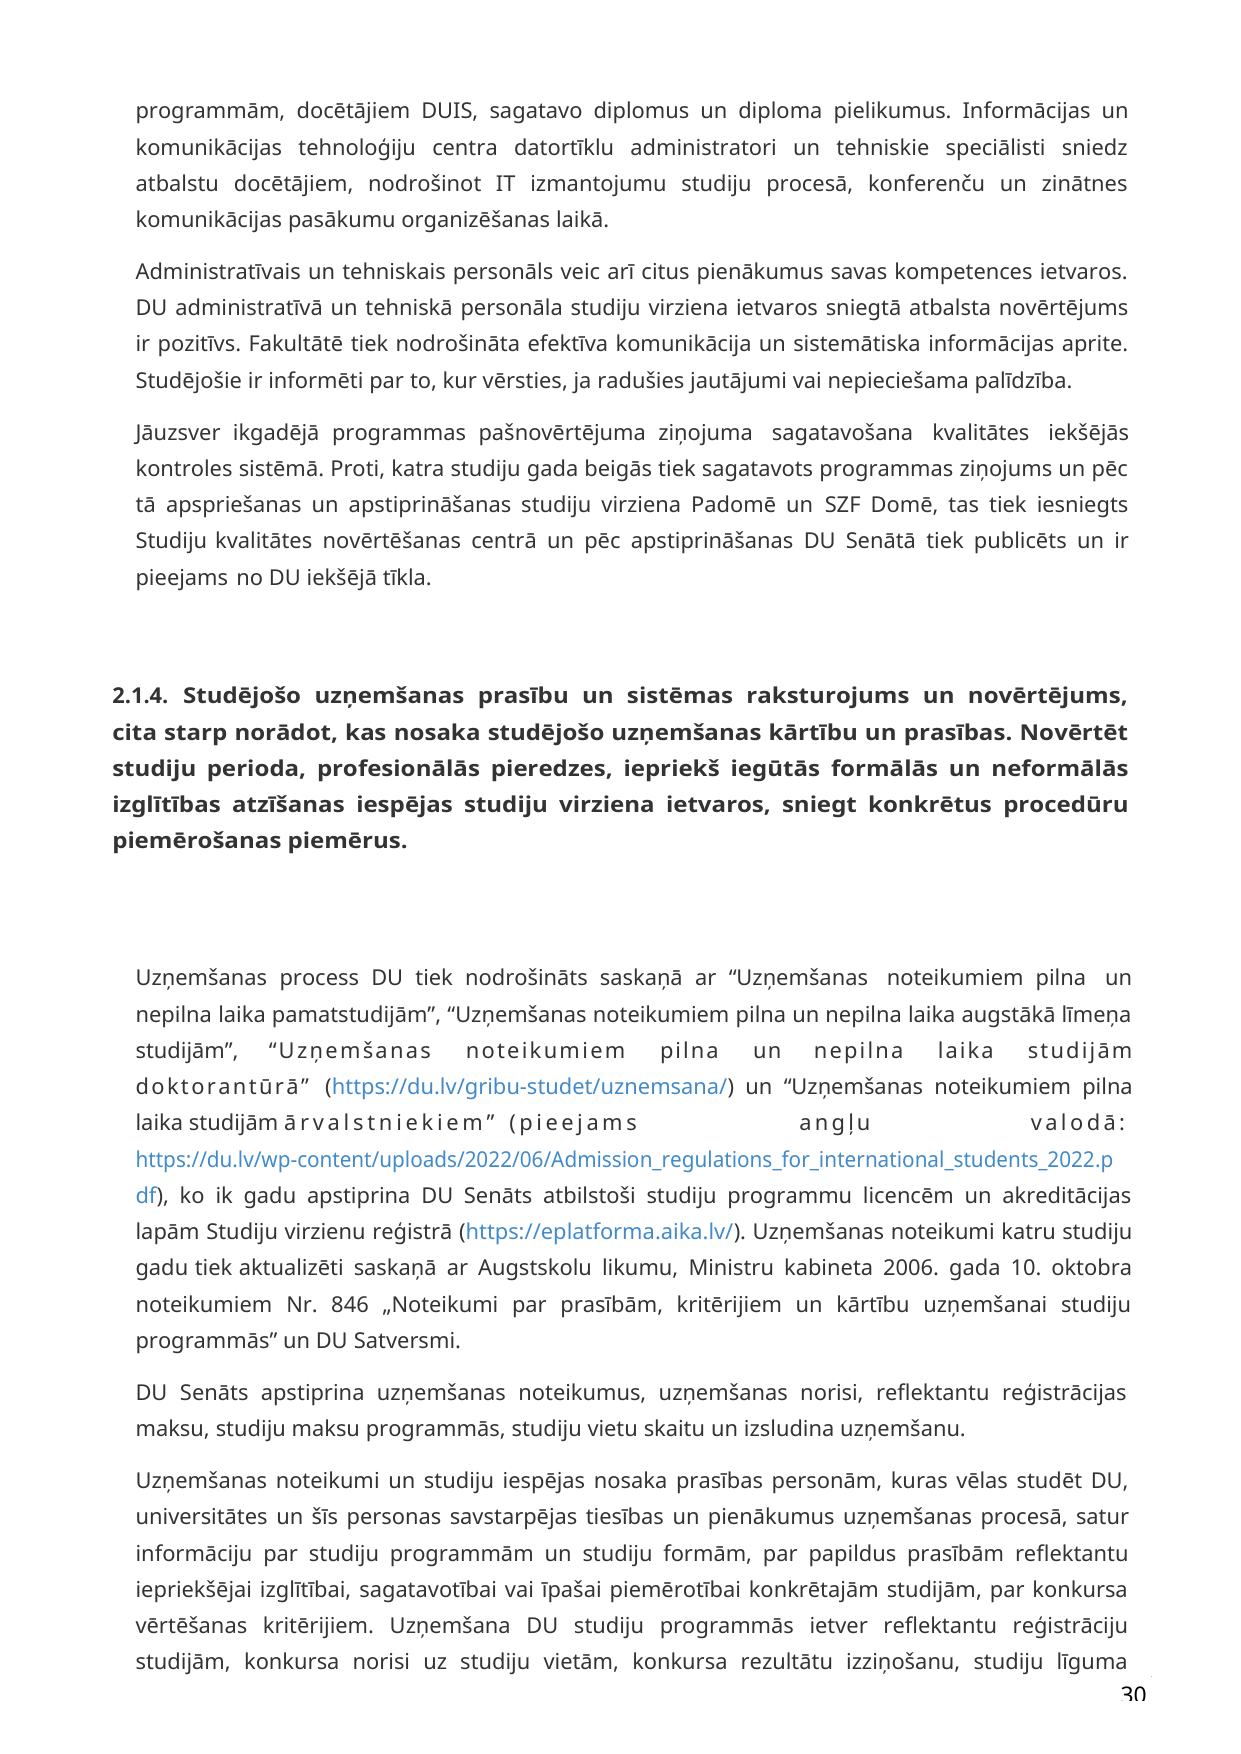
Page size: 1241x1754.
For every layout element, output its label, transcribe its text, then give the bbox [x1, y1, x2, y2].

text DU Senāts apstiprina uzņemšanas noteikumus, uzņemšanas norisi, reﬂektantu reģistrācijas maksu, studiju maksu programmās, studiju vietu skaitu un izsludina uzņemšanu. [135, 1377, 1128, 1443]
text programmām, docētājiem DUIS, sagatavo diplomus un diploma pielikumus. Informācijas un komunikācijas tehnoloģiju centra datortīklu administratori un tehniskie speciālisti sniedz atbalstu docētājiem, nodrošinot IT izmantojumu studiju procesā, konferenču un zinātnes komunikācijas pasākumu organizēšanas laikā. [135, 95, 1129, 234]
text Jāuzsver ikgadējā programmas pašnovērtējuma ziņojuma sagatavošana kvalitātes iekšējās kontroles sistēmā. Proti, katra studiju gada beigās tiek sagatavots programmas ziņojums un pēc tā apspriešanas un apstiprināšanas studiju virziena Padomē un SZF Domē, tas tiek iesniegts Studiju kvalitātes novērtēšanas centrā un pēc apstiprināšanas DU Senātā tiek publicēts un ir pieejams no DU iekšējā tīkla. [135, 417, 1129, 591]
text Administratīvais un tehniskais personāls veic arī citus pienākumus savas kompetences ietvaros. DU administratīvā un tehniskā personāla studiju virziena ietvaros sniegtā atbalsta novērtējums ir pozitīvs. Fakultātē tiek nodrošināta efektīva komunikācija un sistemātiska informācijas aprite. Studējošie ir informēti par to, kur vērsties, ja radušies jautājumi vai nepieciešama palīdzība. [135, 256, 1129, 394]
subtitle Studējošo uzņemšanas prasību un sistēmas raksturojums un novērtējums, cita starp norādot, kas nosaka studējošo uzņemšanas kārtību un prasības. Novērtēt studiju perioda, profesionālās pieredzes, iepriekš iegūtās formālās un neformālās izglītības atzīšanas iespējas studiju virziena ietvaros, sniegt konkrētus procedūru piemērošanas piemērus. [112, 680, 1129, 855]
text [135, 1465, 1129, 1676]
text Uzņemšanas process DU tiek nodrošināts saskaņā ar “Uzņemšanas noteikumiem pilna un nepilna laika pamatstudijām”, “Uzņemšanas noteikumiem pilna un nepilna laika augstākā līmeņa studijām”, “Uzņemšanas noteikumiem pilna un nepilna laika studijām doktorantūrā” (https://du.lv/gribu-studet/uznemsana/) un “Uzņemšanas noteikumiem pilna laika studijām ārvalstniekiem” (pieejams angļu valodā: https://du.lv/wp-content/uploads/2022/06/Admission_regulations_for_international_students_2022.p df), ko ik gadu apstiprina DU Senāts atbilstoši studiju programmu licencēm un akreditācijas lapām Studiju virzienu reģistrā (https://eplatforma.aika.lv/). Uzņemšanas noteikumi katru studiju gadu tiek aktualizēti saskaņā ar Augstskolu likumu, Ministru kabineta 2006. gada 10. oktobra noteikumiem Nr. 846 „Noteikumi par prasībām, kritērijiem un kārtību uzņemšanai studiju programmās” un DU Satversmi. [135, 962, 1132, 1355]
